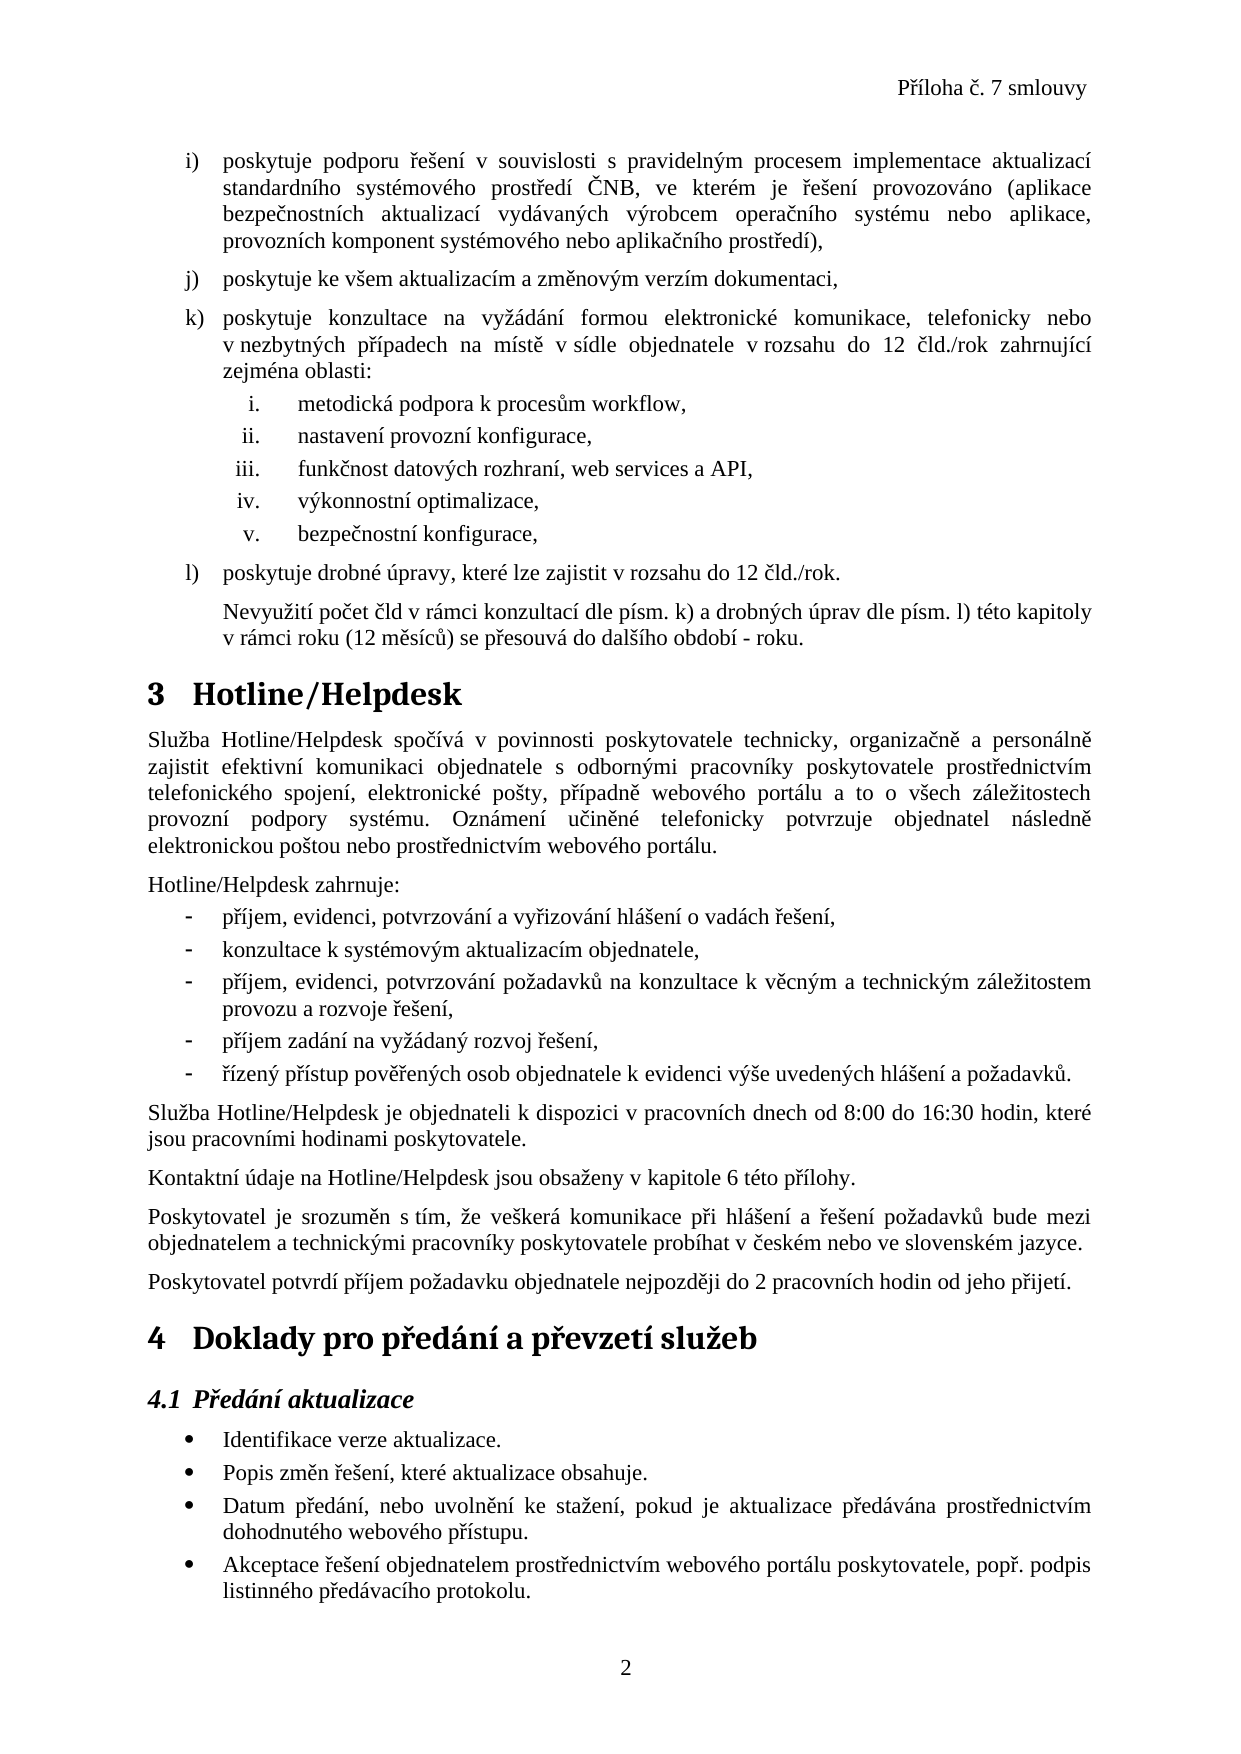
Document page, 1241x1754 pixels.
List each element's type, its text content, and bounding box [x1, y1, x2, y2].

list konzultace k systémovým aktualizacím objednatele, [185, 936, 1093, 962]
list Akceptace řešení objednatelem prostřednictvím webového portálu poskytovatele, popř. podpis listinného předávacího protokolu. [185, 1551, 1093, 1603]
list bezpečnostní konfigurace, [260, 520, 1093, 546]
list poskytuje podporu řešení v souvislosti s pravidelným procesem implementace aktualizací standardního systémového prostředí ČNB, ve kterém je řešení provozováno (aplikace bezpečnostních aktualizací vydávaných výrobcem operačního systému nebo aplikace, provozních komponent systémového nebo aplikačního prostředí), [185, 148, 1093, 253]
list příjem, evidenci, potvrzování požadavků na konzultace k věcným a technickým záležitostem provozu a rozvoje řešení, [185, 968, 1093, 1021]
list Popis změn řešení, které aktualizace obsahuje. [185, 1459, 1093, 1485]
list Nevyužití počet čld v rámci konzultací dle písm. k) a drobných úprav dle písm. l) této kapitoly v rámci roku (12 měsíců) se přesouvá do dalšího období - roku. [223, 598, 1093, 651]
list funkčnost datových rozhraní, web services a API, [260, 455, 1093, 481]
text Kontaktní údaje na Hotline/Helpdesk jsou obsaženy v kapitole 6 této přílohy. [148, 1164, 1093, 1190]
list Datum předání, nebo uvolnění ke stažení, pokud je aktualizace předávána prostřednictvím dohodnutého webového přístupu. [185, 1492, 1093, 1544]
subtitle Doklady pro předání a převzetí služeb [148, 1319, 1093, 1358]
list metodická podpora k procesům workflow, [260, 390, 1093, 416]
text Poskytovatel je srozuměn s tím, že veškerá komunikace při hlášení a řešení požadavků bude mezi objednatelem a technickými pracovníky poskytovatele probíhat v českém nebo ve slovenském jazyce. [148, 1203, 1093, 1256]
list výkonnostní optimalizace, [260, 487, 1093, 514]
list nastavení provozní konfigurace, [260, 422, 1093, 449]
list příjem, evidenci, potvrzování a vyřizování hlášení o vadách řešení, [185, 903, 1093, 929]
text Služba Hotline/Helpdesk je objednateli k dispozici v pracovních dnech od 8:00 do 16:30 hodin, které jsou pracovními hodinami poskytovatele. [148, 1099, 1093, 1152]
text Služba Hotline/Helpdesk spočívá v povinnosti poskytovatele technicky, organizačně a personálně zajistit efektivní komunikaci objednatele s odbornými pracovníky poskytovatele prostřednictvím telefonického spojení, elektronické pošty, případně webového portálu a to o všech záležitostech provozní podpory systému. Oznámení učiněné telefonicky potvrzuje objednatel následně elektronickou poštou nebo prostřednictvím webového portálu. [148, 726, 1093, 858]
list příjem zadání na vyžádaný rozvoj řešení, [185, 1027, 1093, 1054]
text Poskytovatel potvrdí příjem požadavku objednatele nejpozději do 2 pracovních hodin od jeho přijetí. [148, 1268, 1093, 1294]
list řízený přístup pověřených osob objednatele k evidenci výše uvedených hlášení a požadavků. [185, 1060, 1093, 1086]
subtitle Hotline/Helpdesk [148, 676, 1093, 714]
text Hotline/Helpdesk zahrnuje: [148, 871, 1093, 897]
subtitle Předání aktualizace [148, 1383, 1093, 1414]
list poskytuje ke všem aktualizacím a změnovým verzím dokumentaci, [185, 266, 1093, 292]
list Identifikace verze aktualizace. [185, 1426, 1093, 1453]
list poskytuje drobné úpravy, které lze zajistit v rozsahu do 12 čld./rok. [185, 559, 1093, 585]
list poskytuje konzultace na vyžádání formou elektronické komunikace, telefonicky nebo v nezbytných případech na místě v sídle objednatele v rozsahu do 12 čld./rok zahrnující zejména oblasti: [185, 304, 1093, 383]
